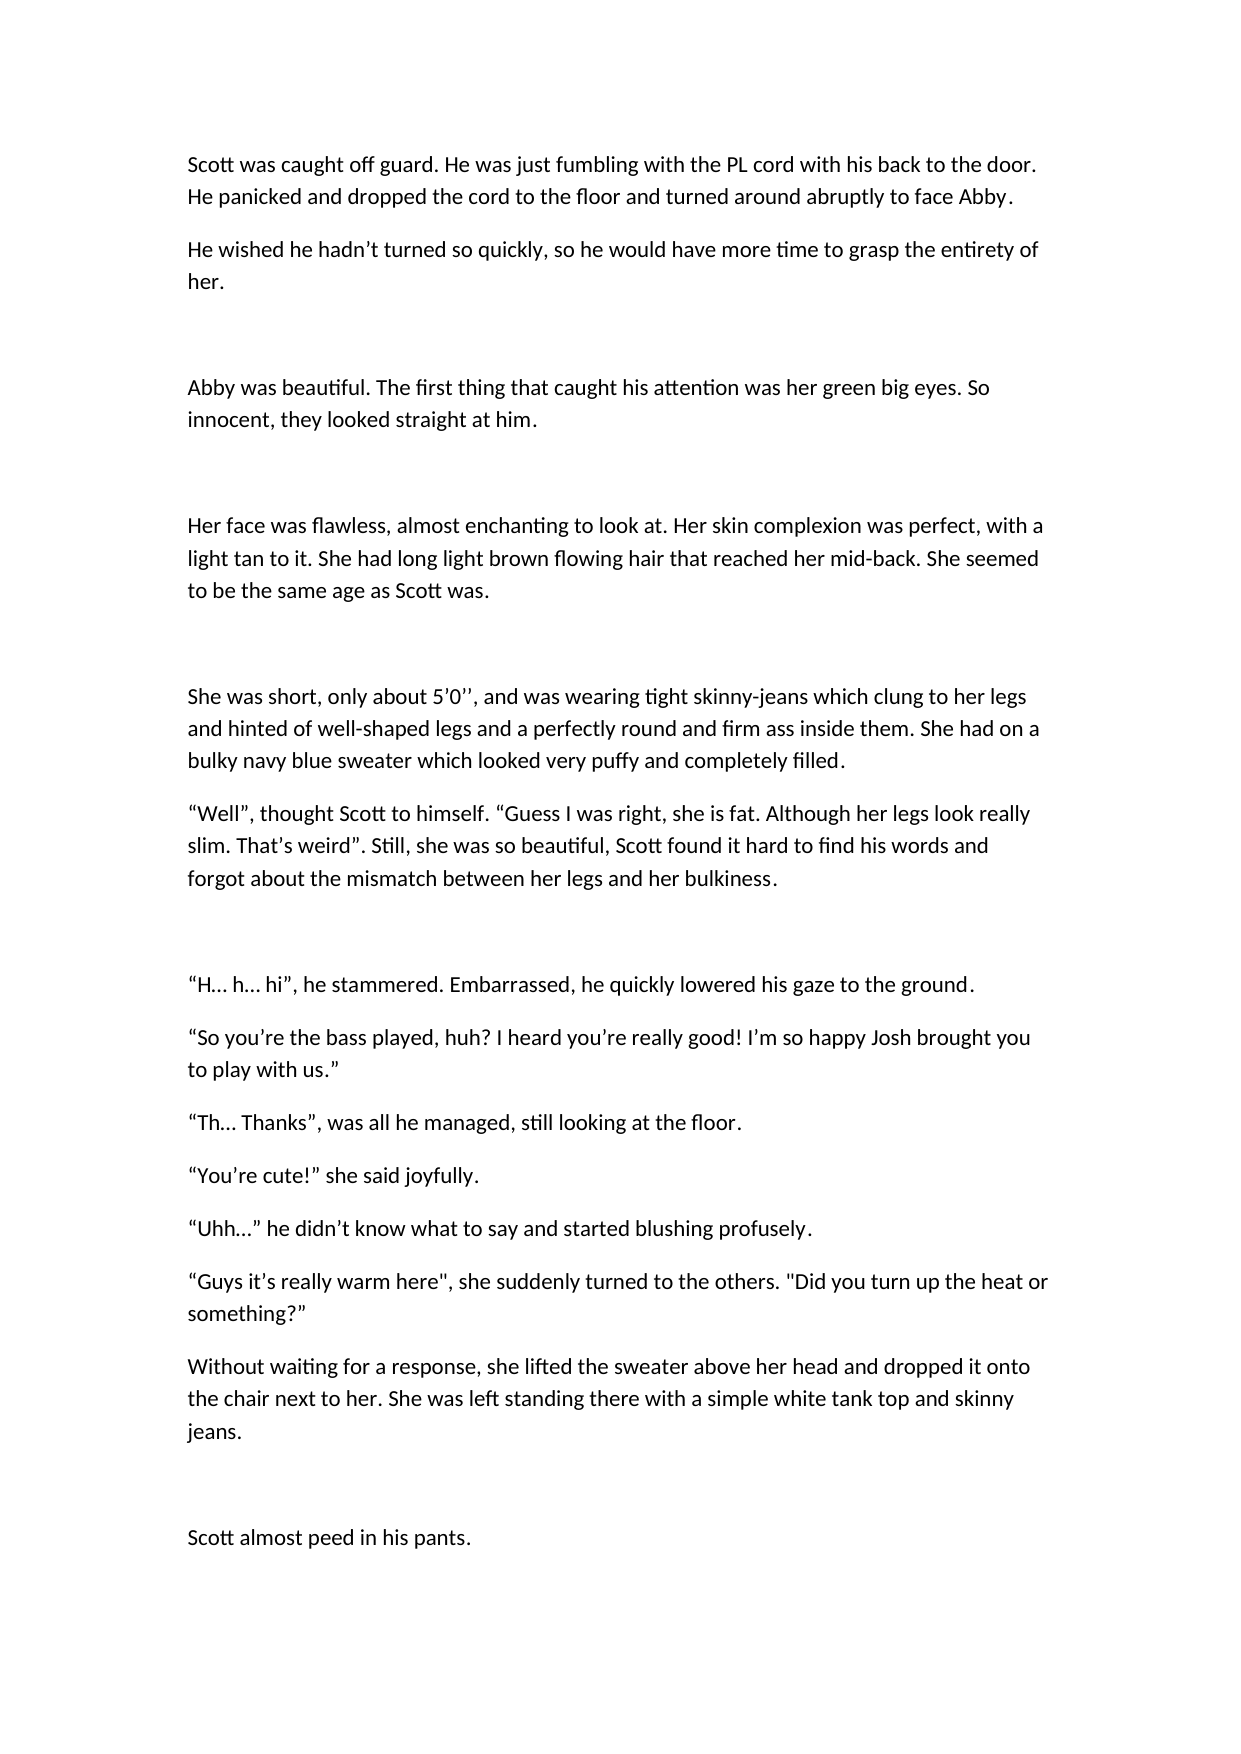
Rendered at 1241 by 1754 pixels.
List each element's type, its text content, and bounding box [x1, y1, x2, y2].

text “Uhh…” he didn’t know what to say and started blushing profusely. [187, 1214, 1053, 1242]
text “Well”, thought Scott to himself. “Guess I was right, she is fat. Although her legs look really slim. That’s weird”. Still, she was so beautiful, Scott found it hard to find his words and forgot about the mismatch between her legs and her bulkiness. [187, 799, 1053, 892]
text Scott was caught off guard. He was just fumbling with the PL cord with his back to the door. He panicked and dropped the cord to the floor and turned around abruptly to face Abby. [187, 150, 1053, 210]
text “H… h… hi”, he stammered. Embarrassed, he quickly lowered his gaze to the ground. [187, 970, 1053, 998]
text She was short, only about 5’0’’, and was wearing tight skinny-jeans which clung to her legs and hinted of well-shaped legs and a perfectly round and firm ass inside them. She had on a bulky navy blue sweater which looked very puffy and completely filled. [187, 682, 1053, 774]
text Scott almost peed in his pants. [187, 1523, 1053, 1551]
text “Th… Thanks”, was all he managed, still looking at the floor. [187, 1108, 1053, 1136]
text “You’re cute!” she said joyfully. [187, 1161, 1053, 1189]
text “Guys it’s really warm here", she suddenly turned to the others. "Did you turn up the heat or something?” [187, 1267, 1053, 1327]
text Her face was flawless, almost enchanting to look at. Her skin complexion was perfect, with a light tan to it. She had long light brown flowing hair that reached her mid-back. She seemed to be the same age as Scott was. [187, 512, 1053, 604]
text Without waiting for a response, she lifted the sweater above her head and dropped it onto the chair next to her. She was left standing there with a simple white tank top and skinny jeans. [187, 1352, 1053, 1445]
text “So you’re the bass played, huh? I heard you’re really good! I’m so happy Josh brought you to play with us.” [187, 1023, 1053, 1083]
text Abby was beautiful. The first thing that caught his attention was her green big eyes. So innocent, they looked straight at him. [187, 373, 1053, 434]
text He wished he hadn’t turned so quickly, so he would have more time to grasp the entirety of her. [187, 235, 1053, 295]
